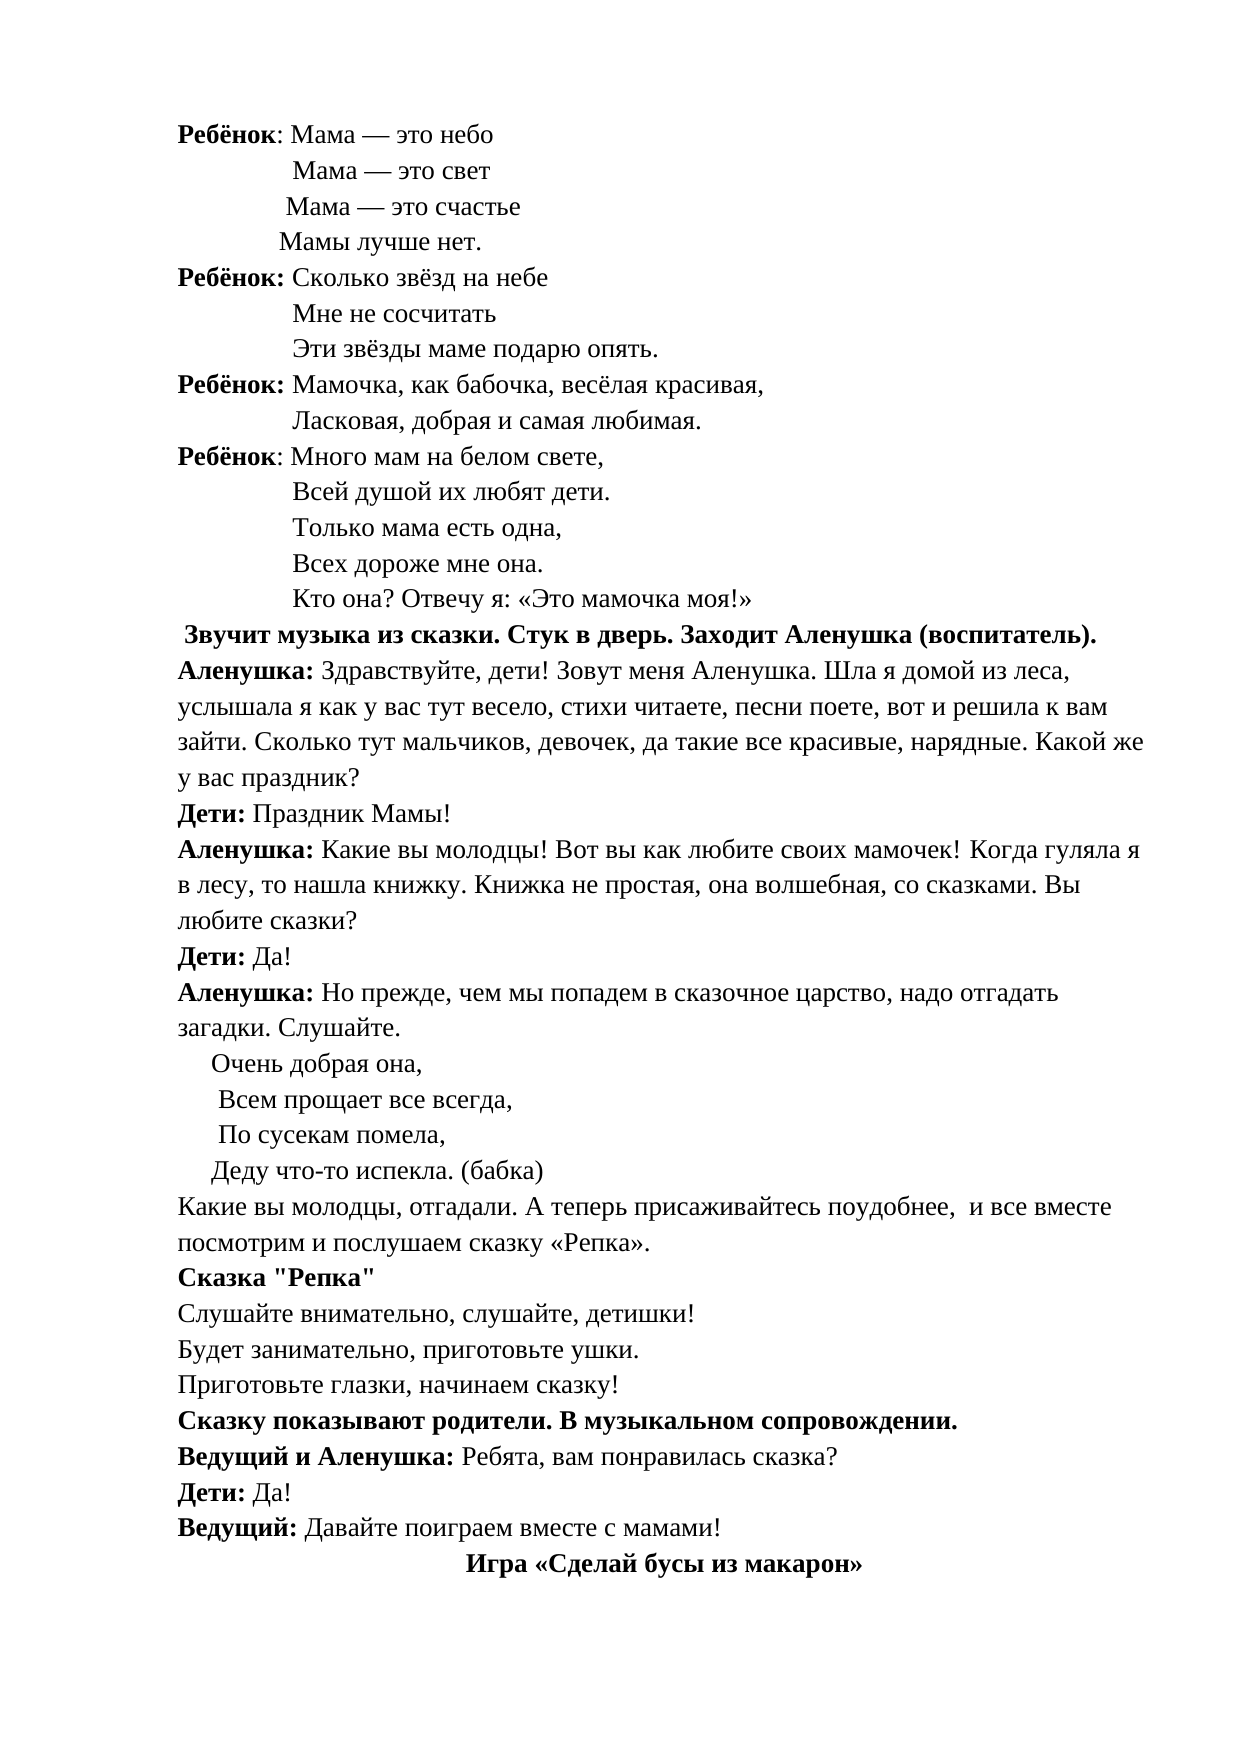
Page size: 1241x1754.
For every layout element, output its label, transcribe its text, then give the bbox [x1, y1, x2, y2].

text Ребёнок: Мама — это небо [177, 118, 1152, 149]
text Всех дороже мне она. [177, 547, 1152, 578]
text Ребёнок: Много мам на белом свете, [177, 440, 1152, 471]
text Очень добрая она, [177, 1047, 1152, 1078]
text Игра «Сделай бусы из макарон» [177, 1547, 1152, 1578]
text Сказку показывают родители. В музыкальном сопровождении. [177, 1404, 1152, 1436]
text Всем прощает все всегда, [177, 1083, 1152, 1114]
text Дети: Да! [177, 1476, 1152, 1507]
text Сказка "Репка" [177, 1261, 1152, 1293]
text Ребёнок: Мамочка, как бабочка, весёлая красивая, [177, 368, 1152, 399]
text Мама — это счастье [177, 189, 1152, 221]
text Деду что-то испекла. (бабка) [177, 1154, 1152, 1185]
text Ведущий: Давайте поиграем вместе с мамами! [177, 1512, 1152, 1543]
text Кто она? Отвечу я: «Это мамочка моя!» [177, 583, 1152, 614]
text Дети: Праздник Мамы! [177, 797, 1152, 828]
text Какие вы молодцы, отгадали. А теперь присаживайтесь поудобнее, и все вместе посмотрим и послушаем сказку «Репка». [177, 1190, 1152, 1257]
text Мама — это свет [177, 154, 1152, 185]
text Будет занимательно, приготовьте ушки. [177, 1333, 1152, 1364]
text Мамы лучше нет. [177, 225, 1152, 256]
text Аленушка: Но прежде, чем мы попадем в сказочное царство, надо отгадать загадки. Слушайте. [177, 976, 1152, 1042]
text Всей душой их любят дети. [177, 475, 1152, 507]
text Дети: Да! [177, 940, 1152, 971]
text Только мама есть одна, [177, 511, 1152, 542]
text Ласковая, добрая и самая любимая. [177, 404, 1152, 435]
text Слушайте внимательно, слушайте, детишки! [177, 1297, 1152, 1328]
text Ребёнок: Сколько звёзд на небе [177, 261, 1152, 292]
text Эти звёзды маме подарю опять. [177, 332, 1152, 364]
text Мне не сосчитать [177, 297, 1152, 328]
text Звучит музыка из сказки. Стук в дверь. Заходит Аленушка (воспитатель). [177, 618, 1152, 649]
text Приготовьте глазки, начинаем сказку! [177, 1369, 1152, 1400]
text Аленушка: Какие вы молодцы! Вот вы как любите своих мамочек! Когда гуляла я в лесу, то нашла книжку. Книжка не простая, она волшебная, со сказками. Вы любите сказки? [177, 833, 1152, 935]
text Ведущий и Аленушка: Ребята, вам понравилась сказка? [177, 1440, 1152, 1471]
text Аленушка: Здравствуйте, дети! Зовут меня Аленушка. Шла я домой из леса, услышала я как у вас тут весело, стихи читаете, песни поете, вот и решила к вам зайти. Сколько тут мальчиков, девочек, да такие все красивые, нарядные. Какой же у вас праздник? [177, 654, 1152, 792]
text По сусекам помела, [177, 1118, 1152, 1150]
